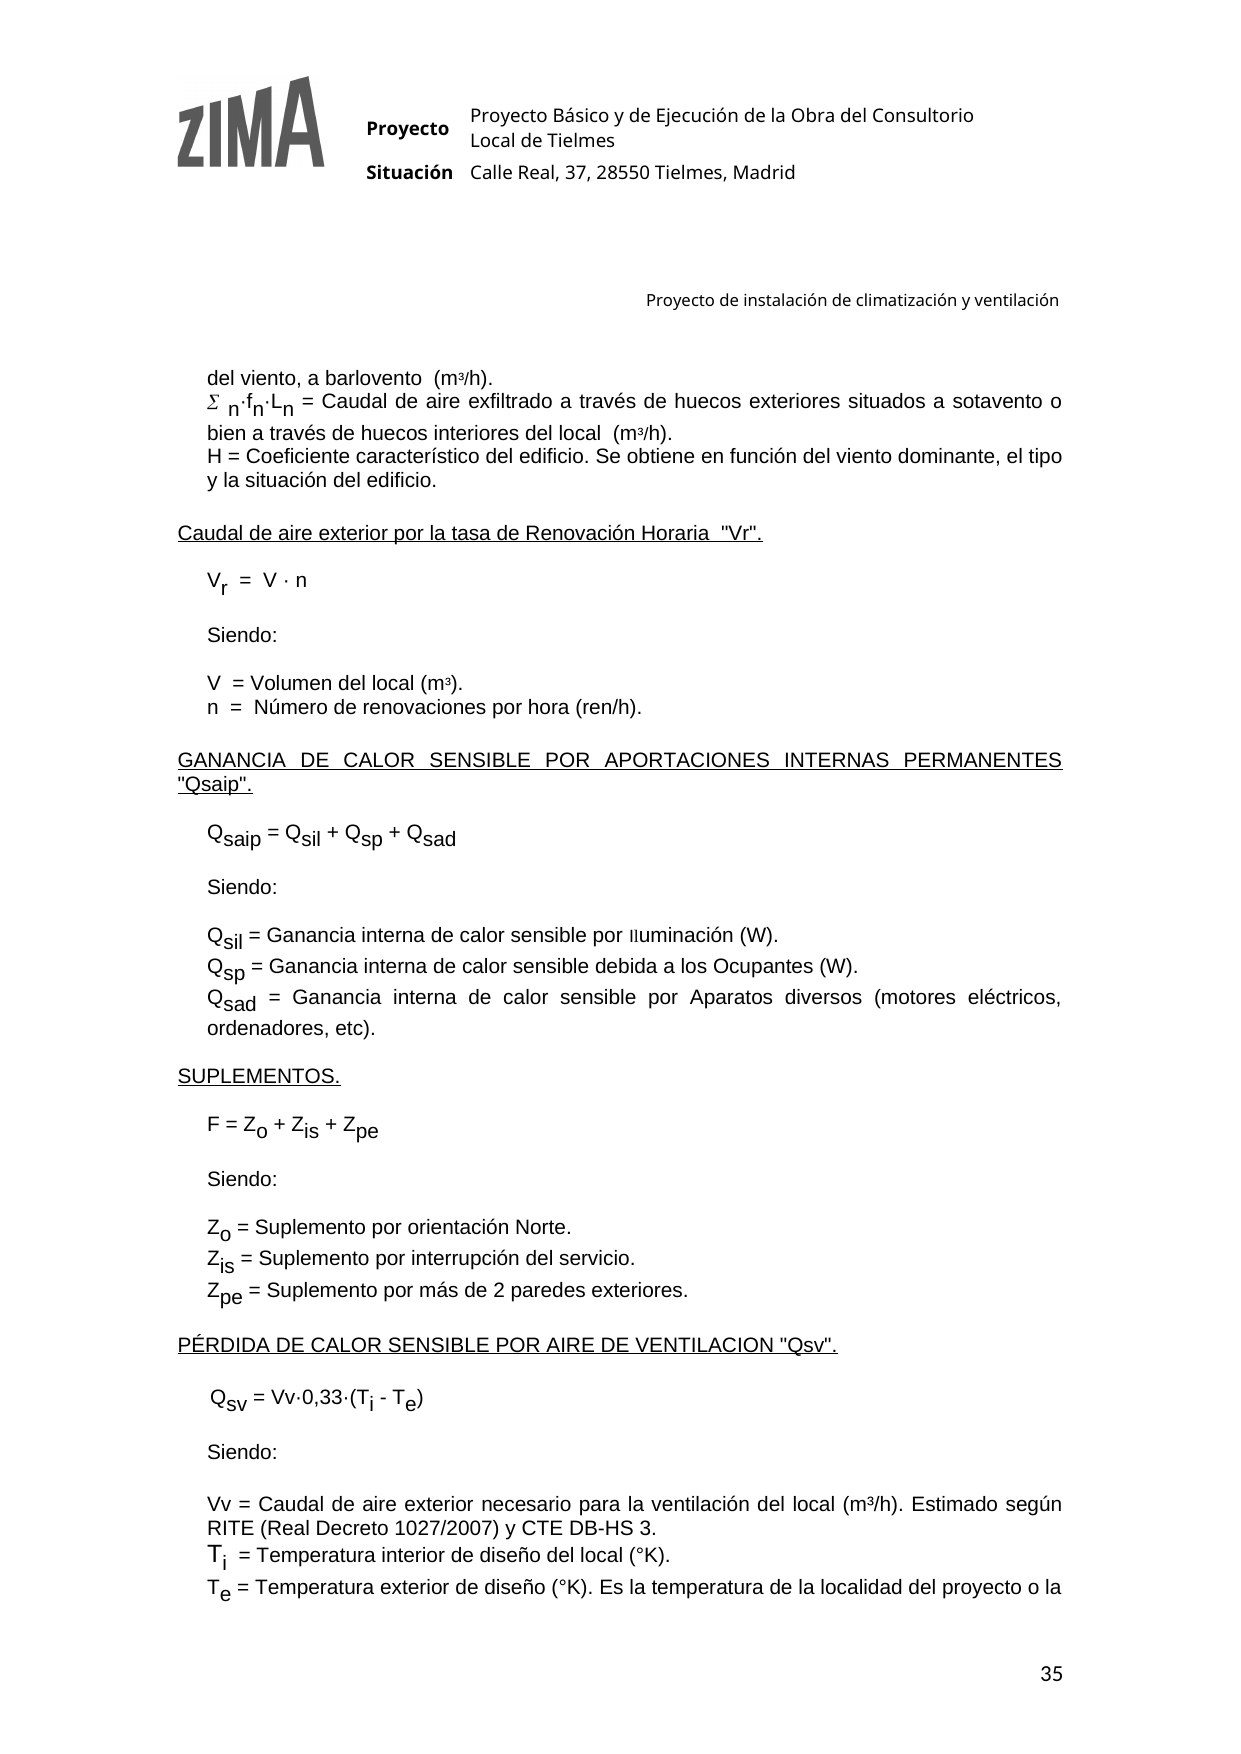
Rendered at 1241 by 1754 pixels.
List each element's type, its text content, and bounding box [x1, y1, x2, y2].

text n·fn·Ln = Caudal de aire exfiltrado a través de huecos exteriores situados a sotavento o bien a través de huecos interiores del local (m³/h). [207, 389, 1063, 444]
text H = Coeficiente característico del edificio. Se obtiene en función del viento dominante, el tipo y la situación del edificio. [207, 444, 1063, 492]
text F = Zo + Zis + Zpe [207, 1112, 1063, 1143]
text Qsv = Vv·0,33·(Ti - Te) [207, 1384, 1063, 1416]
text Vv = Caudal de aire exterior necesario para la ventilación del local (m³/h). Estimado según RITE (Real Decreto 1027/2007) y CTE DB-HS 3. [207, 1492, 1063, 1539]
text Qsad = Ganancia interna de calor sensible por Aparatos diversos (motores eléctricos, ordenadores, etc). [207, 985, 1063, 1040]
text Siendo: [207, 623, 1063, 647]
text n = Número de renovaciones por hora (ren/h). [207, 695, 1063, 719]
text Zo = Suplemento por orientación Norte. [207, 1215, 1063, 1246]
text Zpe = Suplemento por más de 2 paredes exteriores. [207, 1277, 1063, 1308]
text SUPLEMENTOS. [177, 1064, 1063, 1088]
text GANANCIA DE CALOR SENSIBLE POR APORTACIONES INTERNAS PERMANENTES "Qsaip". [177, 770, 1063, 796]
text Qsil = Ganancia interna de calor sensible por Iluminación (W). [207, 923, 1063, 954]
text V = Volumen del local (m³). [207, 671, 1063, 695]
picture [177, 76, 325, 169]
text Siendo: [207, 875, 1063, 899]
text Ti = Temperatura interior de diseño del local (°K). [207, 1539, 1063, 1574]
text Te = Temperatura exterior de diseño (°K). Es la temperatura de la localidad del proyecto o la proporcionada por el recuperador de energía. [207, 1574, 1063, 1606]
text Caudal de aire exterior por la tasa de Renovación Horaria "Vr". [177, 520, 1063, 544]
text Qsp = Ganancia interna de calor sensible debida a los Ocupantes (W). [207, 954, 1063, 985]
text Siendo: [207, 1167, 1063, 1191]
text Siendo: [207, 1439, 1063, 1463]
text PÉRDIDA DE CALOR SENSIBLE POR AIRE DE VENTILACION "Qsv". [177, 1332, 1063, 1356]
text GANANCIA DE CALOR SENSIBLE POR APORTACIONES INTERNAS PERMANENTES "Qsaip". [177, 748, 1063, 769]
text Zis = Suplemento por interrupción del servicio. [207, 1246, 1063, 1277]
text Vr = V · n [207, 568, 1063, 599]
text j·fj·Lj = Caudal de aire infiltrado por puertas y ventanas exteriores sometidas a la acción del viento, a barlovento (m³/h). [207, 365, 1063, 389]
text Qsaip = Qsil + Qsp + Qsad [207, 820, 1063, 851]
